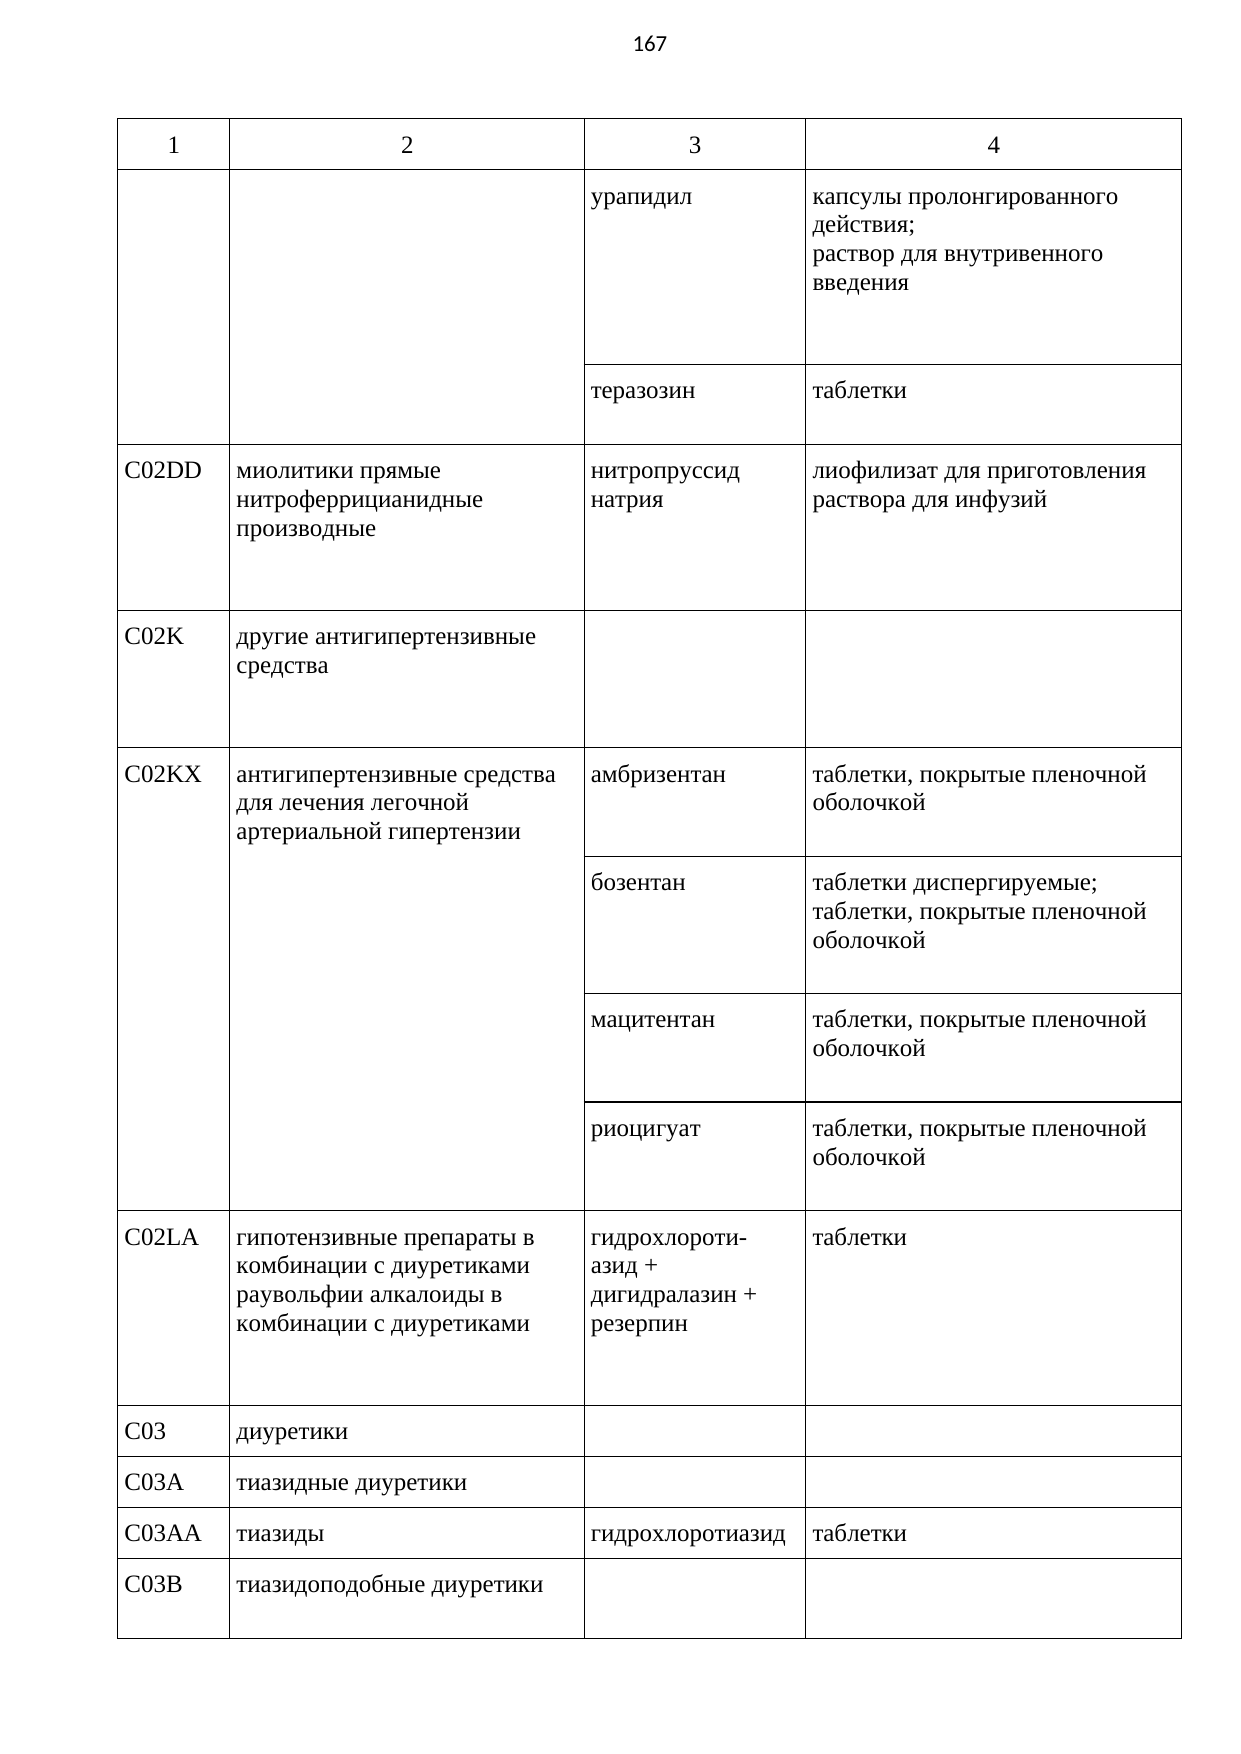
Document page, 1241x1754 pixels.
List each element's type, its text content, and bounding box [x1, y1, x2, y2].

table_cell гидрохлороти- азид + дигидралазин + резерпин [585, 1211, 805, 1405]
table_cell тиазидоподобные диуретики [230, 1559, 584, 1638]
table_cell [806, 1457, 1181, 1507]
table_cell риоцигуат [585, 1103, 805, 1210]
table_cell [806, 1406, 1181, 1456]
table_cell 3 [585, 119, 805, 169]
table_cell [806, 1559, 1181, 1638]
table_cell [585, 1406, 805, 1456]
table_cell антигипертензивные средства для лечения легочной артериальной гипертензии [230, 748, 584, 1210]
table_cell C03B [118, 1559, 229, 1638]
table_cell 2 [230, 119, 584, 169]
table_cell таблетки [806, 365, 1181, 444]
table_cell миолитики прямые нитроферрицианидные производные [230, 445, 584, 610]
table_cell C03A [118, 1457, 229, 1507]
table_cell C02K [118, 611, 229, 747]
table_cell 4 [806, 119, 1181, 169]
table_cell [230, 170, 584, 444]
table_cell [806, 611, 1181, 747]
table_cell теразозин [585, 365, 805, 444]
table_cell таблетки, покрытые пленочной оболочкой [806, 748, 1181, 856]
table_cell таблетки, покрытые пленочной оболочкой [806, 1103, 1181, 1210]
table_cell бозентан [585, 857, 805, 993]
table_cell гидрохлоротиазид [585, 1508, 805, 1558]
table_cell C02KX [118, 748, 229, 1210]
table_cell таблетки, покрытые пленочной оболочкой [806, 994, 1181, 1101]
table_cell C03 [118, 1406, 229, 1456]
table_cell [585, 1559, 805, 1638]
table_cell капсулы пролонгированного действия; раствор для внутривенного введения [806, 170, 1181, 364]
table_cell нитропруссид натрия [585, 445, 805, 610]
table_cell другие антигипертензивные средства [230, 611, 584, 747]
table_cell диуретики [230, 1406, 584, 1456]
table_cell [585, 1457, 805, 1507]
table_cell гипотензивные препараты в комбинации с диуретиками раувольфии алкалоиды в комбинации с диуретиками [230, 1211, 584, 1405]
table_cell тиазидные диуретики [230, 1457, 584, 1507]
table_cell мацитентан [585, 994, 805, 1101]
table_cell 1 [118, 119, 229, 169]
table_cell C02DD [118, 445, 229, 610]
table_cell тиазиды [230, 1508, 584, 1558]
table_cell C02LA [118, 1211, 229, 1405]
table_cell таблетки [806, 1211, 1181, 1405]
table_cell лиофилизат для приготовления раствора для инфузий [806, 445, 1181, 610]
table_cell амбризентан [585, 748, 805, 856]
table_cell [585, 611, 805, 747]
table_cell C03AA [118, 1508, 229, 1558]
table_cell таблетки диспергируемые; таблетки, покрытые пленочной оболочкой [806, 857, 1181, 993]
table_cell [118, 170, 229, 444]
table_cell таблетки [806, 1508, 1181, 1558]
table_cell урапидил [585, 170, 805, 364]
